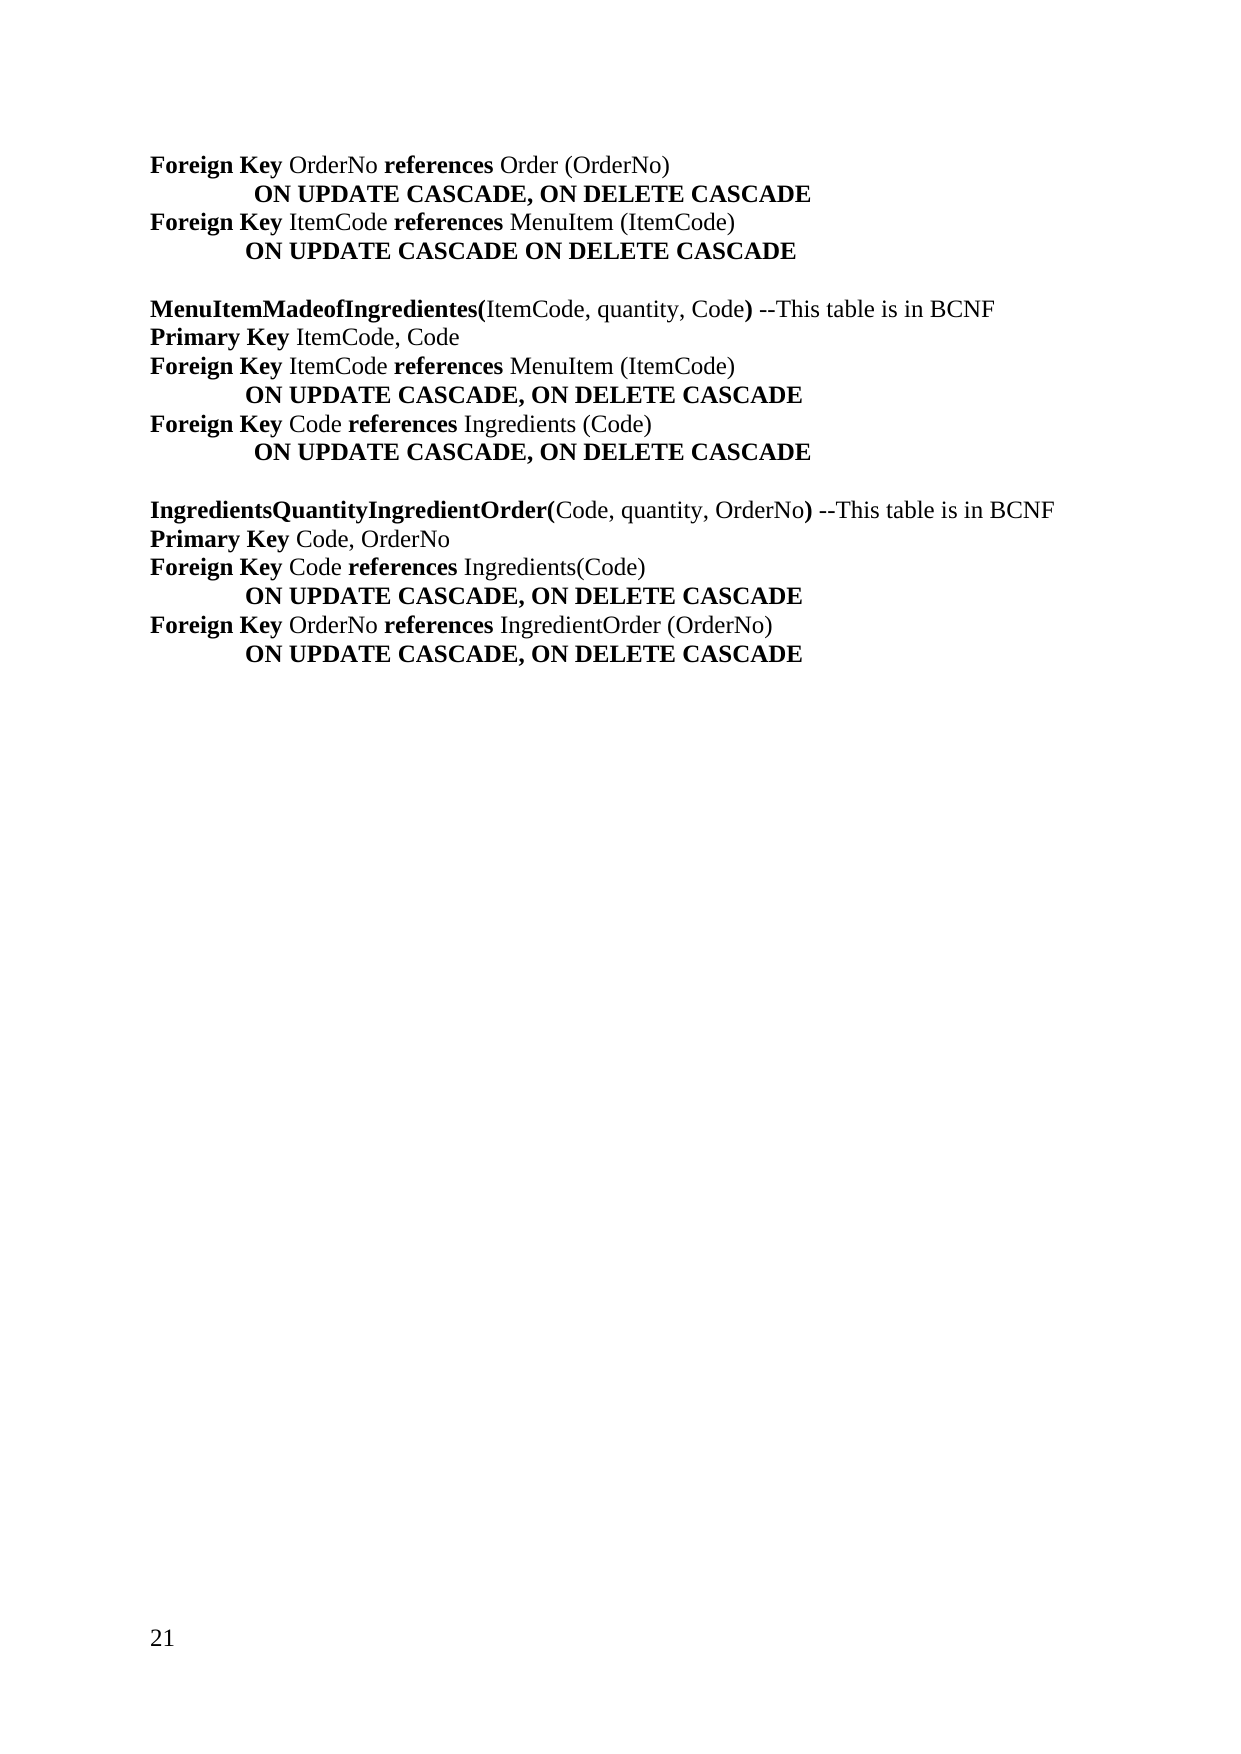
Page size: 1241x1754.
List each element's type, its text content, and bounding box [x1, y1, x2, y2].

text ON UPDATE CASCADE, ON DELETE CASCADE [253, 179, 1095, 207]
text ON UPDATE CASCADE, ON DELETE CASCADE [239, 639, 1095, 667]
text Primary Key Code, OrderNo [150, 524, 1095, 552]
text ON UPDATE CASCADE, ON DELETE CASCADE [239, 380, 1095, 409]
text Foreign Key Code references Ingredients(Code) [150, 552, 1095, 581]
text Foreign Key OrderNo references Order (OrderNo) [150, 150, 1095, 179]
text MenuItemMadeofIngredientes(ItemCode, quantity, Code) --This table is in BCNF [150, 294, 1095, 322]
text Foreign Key OrderNo references IngredientOrder (OrderNo) [150, 610, 1095, 639]
text Foreign Key ItemCode references MenuItem (ItemCode) [150, 351, 1095, 380]
text Foreign Key Code references Ingredients (Code) [150, 409, 1095, 437]
text ON UPDATE CASCADE, ON DELETE CASCADE [253, 437, 1095, 466]
text ON UPDATE CASCADE, ON DELETE CASCADE [239, 581, 1095, 610]
text Primary Key ItemCode, Code [150, 322, 1095, 351]
text Foreign Key ItemCode references MenuItem (ItemCode) [150, 207, 1095, 236]
text ON UPDATE CASCADE ON DELETE CASCADE [239, 236, 1095, 265]
text IngredientsQuantityIngredientOrder(Code, quantity, OrderNo) --This table is in BCNF [150, 495, 1095, 524]
